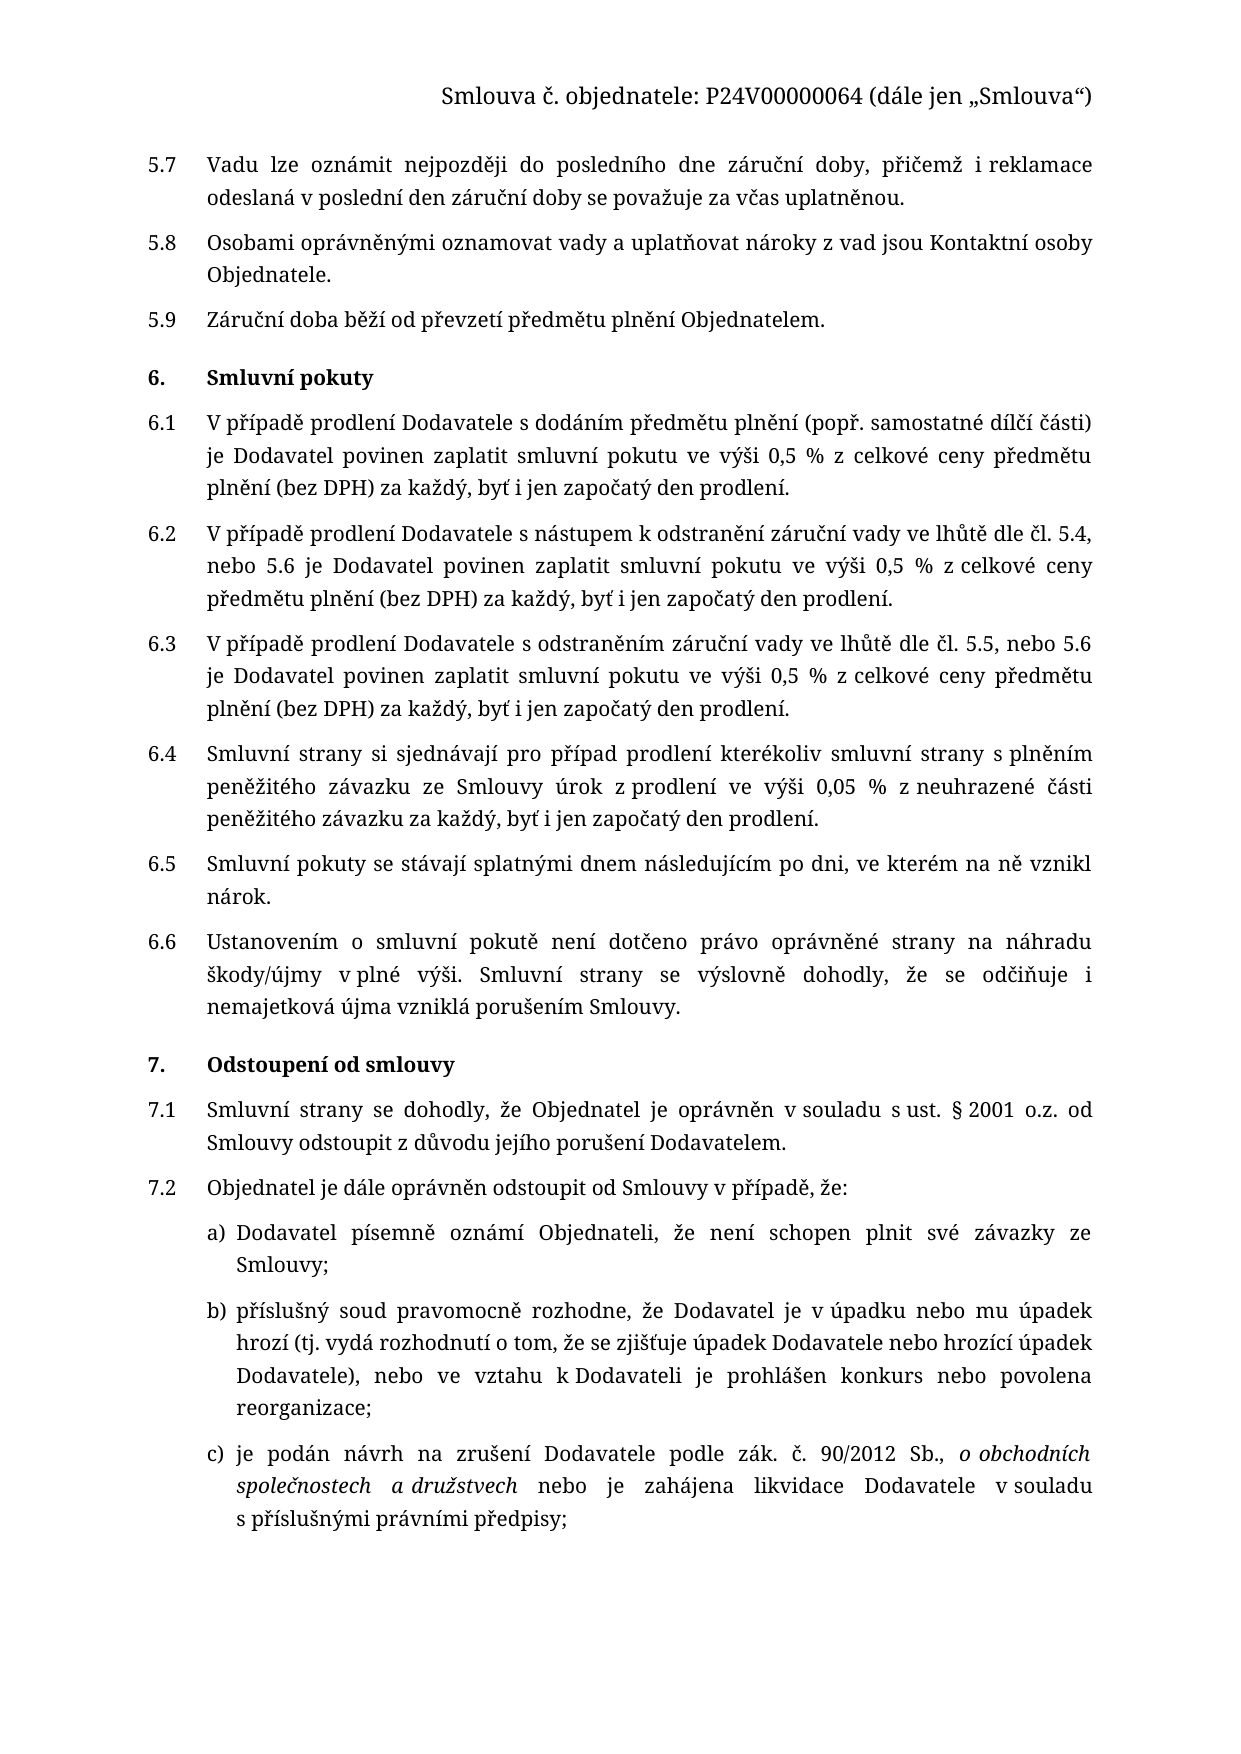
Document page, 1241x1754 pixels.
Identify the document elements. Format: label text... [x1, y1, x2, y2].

list V případě prodlení Dodavatele s dodáním předmětu plnění (popř. samostatné dílčí části) je Dodavatel povinen zaplatit smluvní pokutu ve výši 0,5 % z celkové ceny předmětu plnění (bez DPH) za každý, byť i jen započatý den prodlení. [148, 408, 1093, 502]
list Odstoupení od smlouvy [148, 1050, 1093, 1078]
list Smluvní strany si sjednávají pro případ prodlení kterékoliv smluvní strany s plněním peněžitého závazku ze Smlouvy úrok z prodlení ve výši 0,05 % z neuhrazené části peněžitého závazku za každý, byť i jen započatý den prodlení. [148, 739, 1093, 833]
list V případě prodlení Dodavatele s nástupem k odstranění záruční vady ve lhůtě dle čl. 5.4, nebo 5.6 je Dodavatel povinen zaplatit smluvní pokutu ve výši 0,5 % z celkové ceny předmětu plnění (bez DPH) za každý, byť i jen započatý den prodlení. [148, 519, 1093, 612]
list příslušný soud pravomocně rozhodne, že Dodavatel je v úpadku nebo mu úpadek hrozí (tj. vydá rozhodnutí o tom, že se zjišťuje úpadek Dodavatele nebo hrozící úpadek Dodavatele), nebo ve vztahu k Dodavateli je prohlášen konkurs nebo povolena reorganizace; [207, 1296, 1093, 1422]
list Objednatel je dále oprávněn odstoupit od Smlouvy v případě, že: [148, 1173, 1093, 1201]
list Dodavatel písemně oznámí Objednateli, že není schopen plnit své závazky ze Smlouvy; [207, 1218, 1093, 1279]
list Osobami oprávněnými oznamovat vady a uplatňovat nároky z vad jsou Kontaktní osoby Objednatele. [148, 228, 1093, 289]
list Záruční doba běží od převzetí předmětu plnění Objednatelem. [148, 306, 1093, 334]
list Smluvní pokuty [148, 363, 1093, 392]
list Smluvní pokuty se stávají splatnými dnem následujícím po dni, ve kterém na ně vznikl nárok. [148, 849, 1093, 911]
list Smluvní strany se dohodly, že Objednatel je oprávněn v souladu s ust. § 2001 o.z. od Smlouvy odstoupit z důvodu jejího porušení Dodavatelem. [148, 1095, 1093, 1156]
list V případě prodlení Dodavatele s odstraněním záruční vady ve lhůtě dle čl. 5.5, nebo 5.6 je Dodavatel povinen zaplatit smluvní pokutu ve výši 0,5 % z celkové ceny předmětu plnění (bez DPH) za každý, byť i jen započatý den prodlení. [148, 629, 1093, 723]
list je podán návrh na zrušení Dodavatele podle zák. č. 90/2012 Sb., o obchodních společnostech a družstvech nebo je zahájena likvidace Dodavatele v souladu s příslušnými právními předpisy; [207, 1439, 1093, 1532]
list Ustanovením o smluvní pokutě není dotčeno právo oprávněné strany na náhradu škody/újmy v plné výši. Smluvní strany se výslovně dohodly, že se odčiňuje i nemajetková újma vzniklá porušením Smlouvy. [148, 927, 1093, 1021]
list Vadu lze oznámit nejpozději do posledního dne záruční doby, přičemž i reklamace odeslaná v poslední den záruční doby se považuje za včas uplatněnou. [148, 150, 1093, 211]
